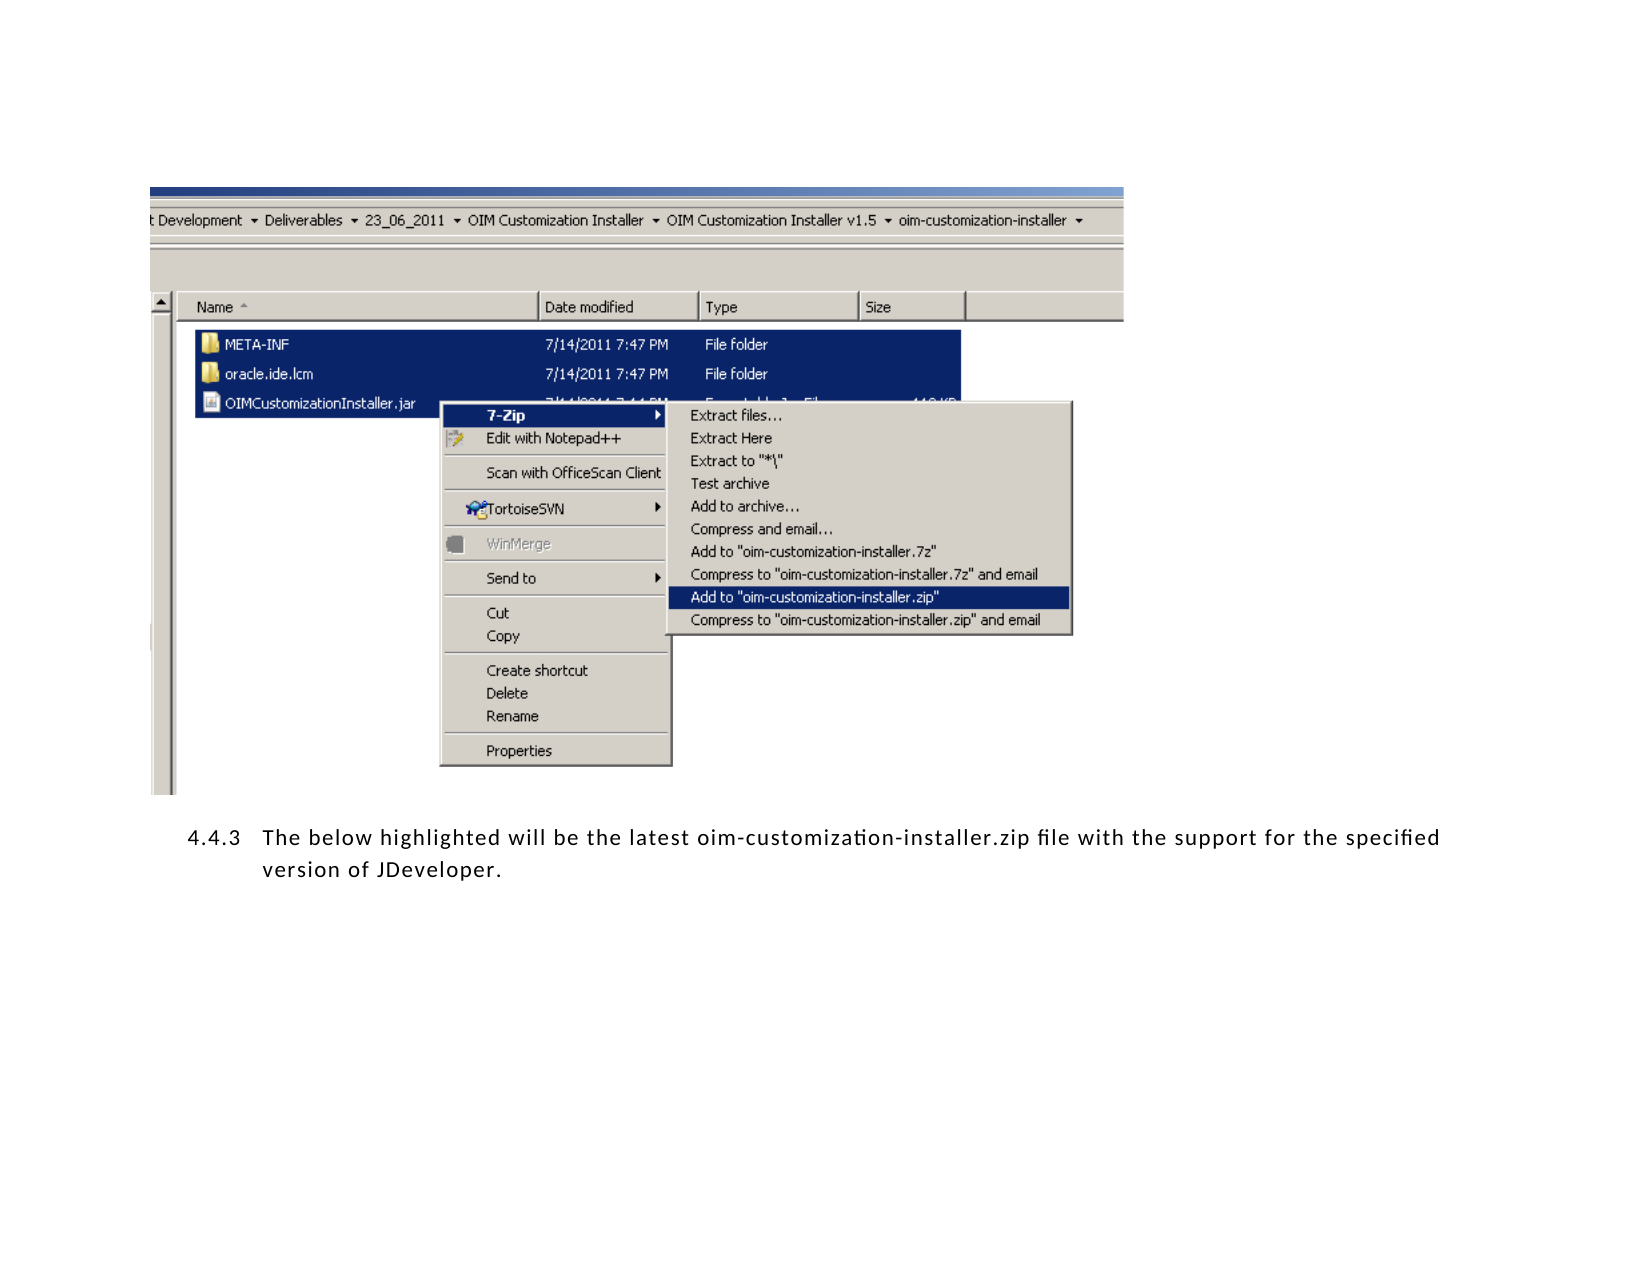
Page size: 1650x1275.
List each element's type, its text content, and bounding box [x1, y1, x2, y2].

picture [150, 187, 1124, 795]
subtitle The below highlighted will be the latest oim-customization-installer.zip file with the support for the specified version of JDeveloper. [187, 823, 1500, 883]
